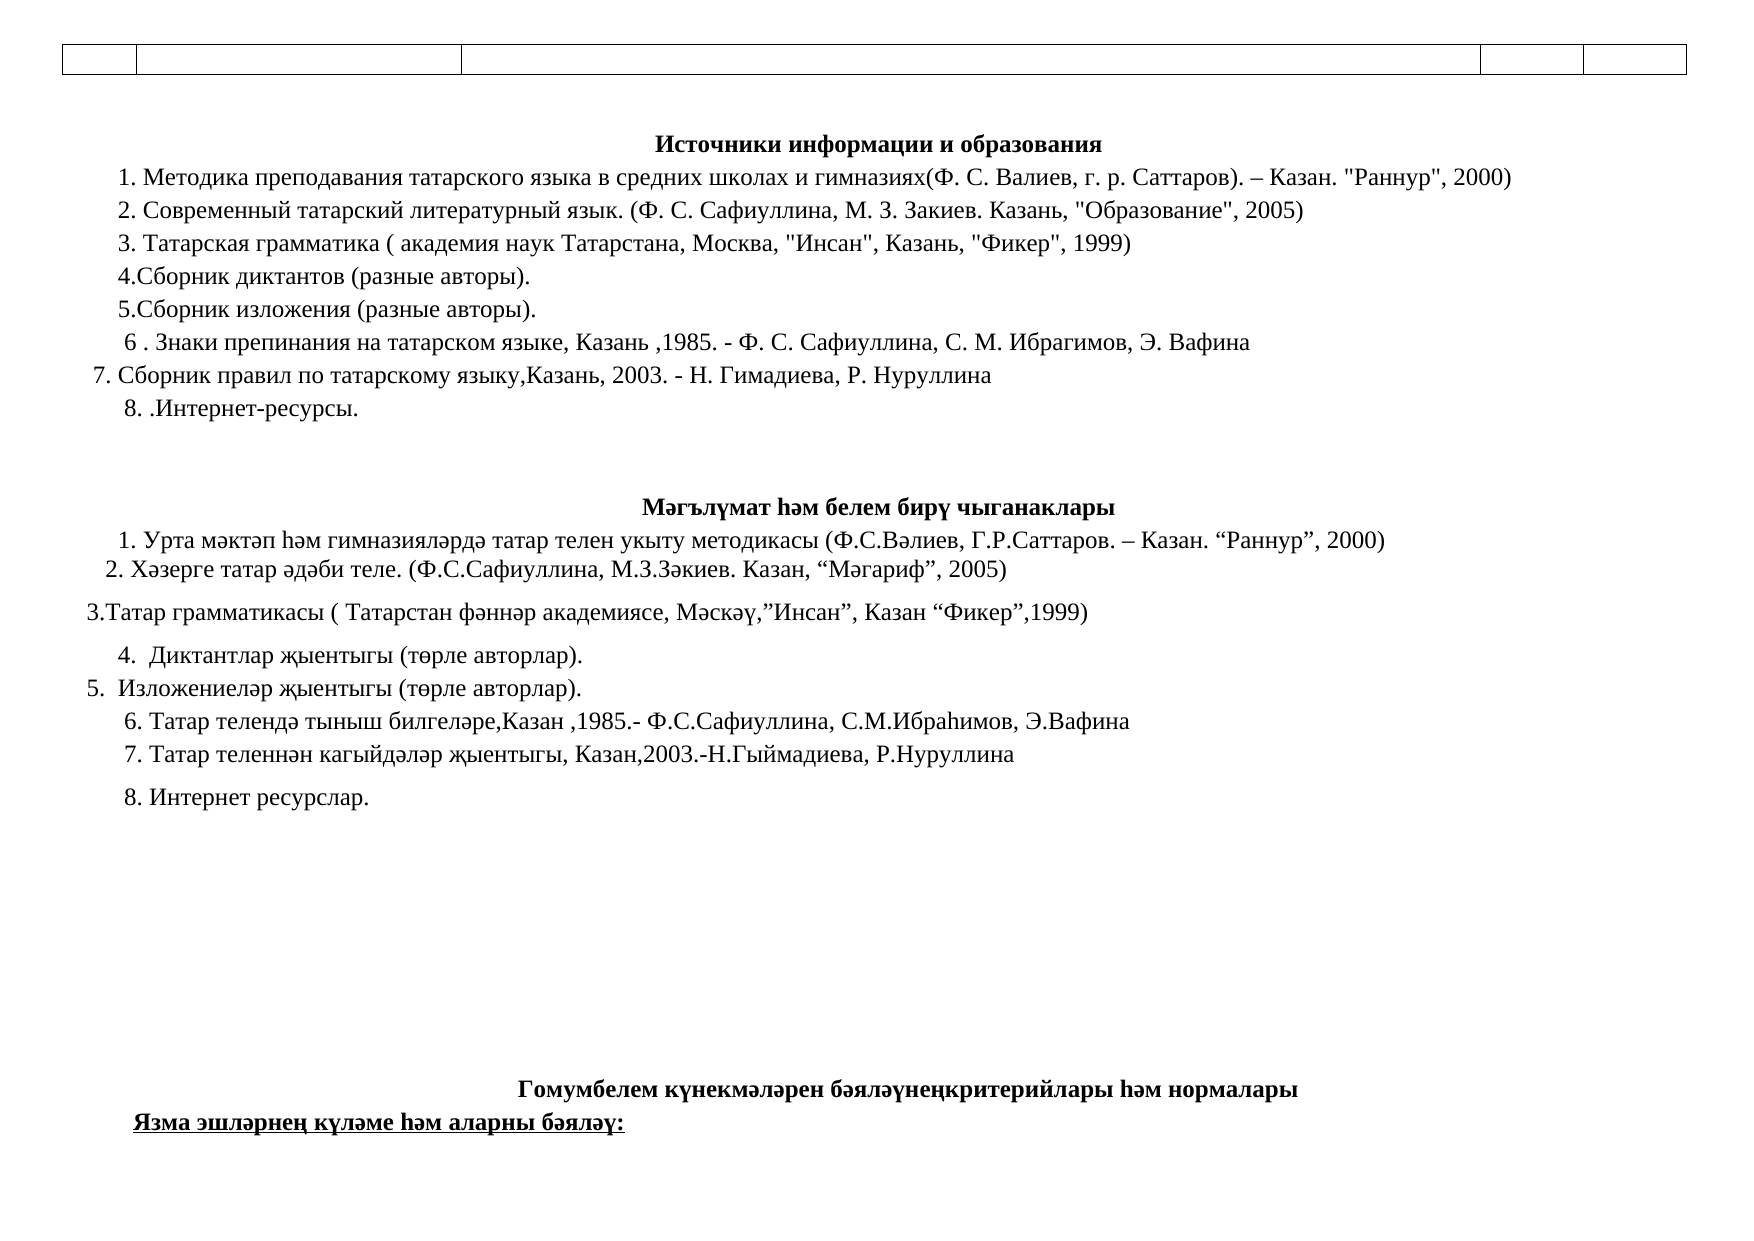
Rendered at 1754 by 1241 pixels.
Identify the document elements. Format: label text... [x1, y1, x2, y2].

text 1. Методика преподавания татарского языка в средних школах и гимназиях(Ф. С. Валиев, г. р. Саттаров). – Казан. "Раннур", 2000) [74, 162, 1683, 191]
text 2. Хәзерге татар әдәби теле. (Ф.С.Сафиуллина, М.З.Зәкиев. Казан, “Мәгариф”, 2005) [74, 554, 1683, 583]
text 7. Татар теленнән кагыйдәләр җыентыгы, Казан,2003.-Н.Гыймадиева, Р.Нуруллина [74, 739, 1683, 768]
text 8. Интернет ресурслар. [74, 782, 1683, 811]
text 4. Диктантлар җыентыгы (төрле авторлар). [74, 640, 1683, 669]
text 4.Сборник диктантов (разные авторы). [74, 261, 1683, 290]
text 5.Сборник изложения (разные авторы). [74, 294, 1683, 323]
table_cell 26.05 [1481, 45, 1583, 74]
text 6. Татар телендә тыныш билгеләре,Казан ,1985.- Ф.С.Сафиуллина, С.М.Ибраһимов, Э.Вафина [74, 706, 1683, 735]
text 2. Современный татарский литературный язык. (Ф. С. Сафиуллина, М. З. Закиев. Казань, "Образование", 2005) [74, 195, 1683, 224]
table_cell [1584, 45, 1686, 74]
text Мәгълүмат һәм белем бирү чыганаклары [74, 492, 1683, 521]
text 1. Урта мәктәп һәм гимназияләрдә татар телен укыту методикасы (Ф.С.Вәлиев, Г.Р.Саттаров. – Казан. “Раннур”, 2000) [74, 525, 1683, 554]
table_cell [462, 45, 1480, 74]
text 3. Татарская грамматика ( академия наук Татарстана, Москва, "Инсан", Казань, "Фикер", 1999) [74, 228, 1683, 257]
text Гомумбелем күнекмәләрен бәяләүнеңкритерийлары һәм нормалары [133, 1074, 1683, 1103]
text Язма эшләрнең күләме һәм аларны бәяләү: [133, 1107, 1683, 1136]
text 3.Татар грамматикасы ( Татарстан фәннәр академиясе, Мәскәү,”Инсан”, Казан “Фикер”,1999) [74, 597, 1683, 626]
table_cell 70 [63, 45, 136, 74]
text 7. Сборник правил по татарскому языку,Казань, 2003. - Н. Гимадиева, Р. Нуруллина [74, 360, 1683, 389]
text 5. Изложениеләр җыентыгы (төрле авторлар). [74, 673, 1683, 702]
text 6 . Знаки препинания на татарском языке, Казань ,1985. - Ф. С. Сафиуллина, С. М. Ибрагимов, Э. Вафина [74, 327, 1683, 356]
text Источники информации и образования [74, 129, 1683, 158]
text 8. .Интернет-ресурсы. [74, 393, 1683, 422]
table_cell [137, 45, 461, 74]
